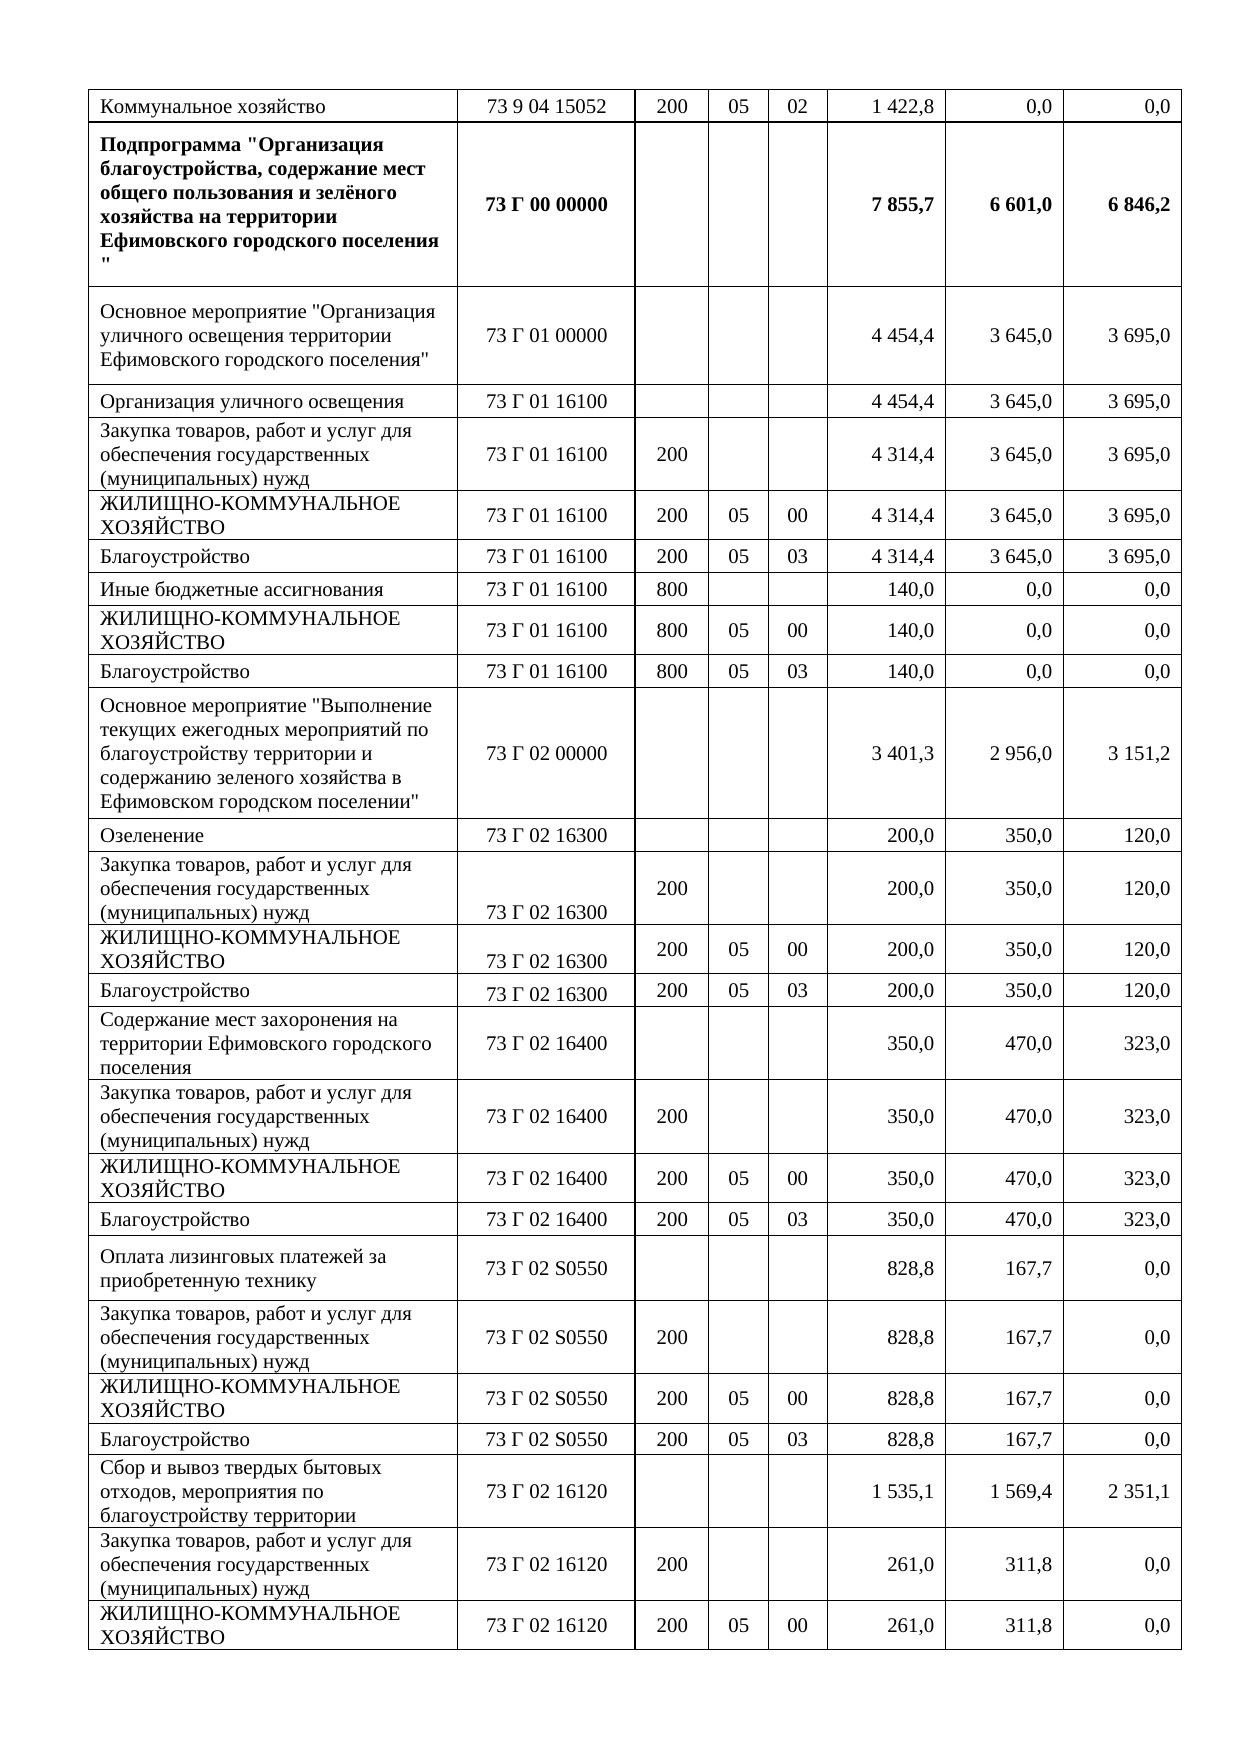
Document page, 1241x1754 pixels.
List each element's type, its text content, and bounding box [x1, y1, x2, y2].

table_cell 167,7 [946, 1374, 1063, 1422]
table_cell 3 645,0 [946, 418, 1063, 490]
table_cell 828,8 [828, 1374, 945, 1422]
table_cell 200 [636, 540, 708, 572]
table_cell [769, 1236, 827, 1300]
table_cell 73 Г 02 16400 [458, 1080, 634, 1152]
table_cell ЖИЛИЩНО-КОММУНАЛЬНОЕ ХОЗЯЙСТВО [89, 1154, 457, 1202]
table_cell 0,0 [1064, 606, 1181, 654]
table_cell 120,0 [1064, 852, 1181, 924]
table_cell Благоустройство [89, 1424, 457, 1454]
table_cell 73 Г 01 16100 [458, 655, 634, 687]
table_cell ЖИЛИЩНО-КОММУНАЛЬНОЕ ХОЗЯЙСТВО [89, 491, 457, 539]
table_cell 73 Г 02 00000 [458, 688, 634, 818]
table_cell [709, 1236, 768, 1300]
table_cell 3 695,0 [1064, 418, 1181, 490]
table_cell 4 454,4 [828, 287, 945, 384]
table_cell 05 [709, 655, 768, 687]
table_cell 828,8 [828, 1236, 945, 1300]
table_cell 200,0 [828, 852, 945, 924]
table_cell 73 Г 02 16300 [458, 852, 634, 924]
table_cell 0,0 [1064, 1601, 1181, 1649]
table_cell 3 151,2 [1064, 688, 1181, 818]
table_cell [769, 418, 827, 490]
table_cell 311,8 [946, 1528, 1063, 1600]
table_cell [769, 385, 827, 417]
table_cell 0,0 [1064, 1236, 1181, 1300]
table_cell 200 [636, 491, 708, 539]
table_cell 1 535,1 [828, 1455, 945, 1527]
table_cell [769, 1080, 827, 1152]
table_cell 05 [709, 925, 768, 973]
table_cell 200 [636, 1301, 708, 1373]
table_cell 3 645,0 [946, 385, 1063, 417]
table_cell Закупка товаров, работ и услуг для обеспечения государственных (муниципальных) нужд [89, 1301, 457, 1373]
table_cell 1 422,8 [828, 90, 945, 121]
table_cell 73 Г 02 16400 [458, 1154, 634, 1202]
table_cell 120,0 [1064, 925, 1181, 973]
table_cell 350,0 [946, 819, 1063, 851]
table_cell 05 [709, 1601, 768, 1649]
table_cell 200 [636, 1601, 708, 1649]
table_cell Сбор и вывоз твердых бытовых отходов, мероприятия по благоустройству территории [89, 1455, 457, 1527]
table_cell Организация уличного освещения [89, 385, 457, 417]
table_cell 261,0 [828, 1528, 945, 1600]
table_cell Основное мероприятие "Выполнение текущих ежегодных мероприятий по благоустройству территории и содержанию зеленого хозяйства в Ефимовском городском поселении" [89, 688, 457, 818]
table_cell [769, 819, 827, 851]
table_cell 4 314,4 [828, 540, 945, 572]
table_cell [769, 852, 827, 924]
table_cell 73 Г 01 16100 [458, 540, 634, 572]
table_cell 200 [636, 1203, 708, 1234]
table_cell [636, 1007, 708, 1079]
table_cell 120,0 [1064, 819, 1181, 851]
table_cell 02 [769, 90, 827, 121]
table_cell 261,0 [828, 1601, 945, 1649]
table_cell 73 Г 01 16100 [458, 491, 634, 539]
table_cell 73 Г 01 16100 [458, 385, 634, 417]
table_cell 73 Г 01 16100 [458, 418, 634, 490]
table_cell 73 Г 02 16300 [458, 925, 634, 973]
table_cell 05 [709, 1374, 768, 1422]
table_cell Закупка товаров, работ и услуг для обеспечения государственных (муниципальных) нужд [89, 1080, 457, 1152]
table_cell 140,0 [828, 655, 945, 687]
table_cell 05 [709, 1203, 768, 1234]
table_cell 73 Г 02 16120 [458, 1455, 634, 1527]
table_cell 350,0 [946, 974, 1063, 1006]
table_cell 00 [769, 925, 827, 973]
table_cell [769, 123, 827, 286]
table_cell 73 Г 02 S0550 [458, 1301, 634, 1373]
table_cell 800 [636, 655, 708, 687]
table_cell 05 [709, 540, 768, 572]
table_cell [636, 819, 708, 851]
table_cell 0,0 [1064, 1424, 1181, 1454]
table_cell 0,0 [1064, 90, 1181, 121]
table_cell 03 [769, 1424, 827, 1454]
table_cell 470,0 [946, 1203, 1063, 1234]
table_cell Закупка товаров, работ и услуг для обеспечения государственных (муниципальных) нужд [89, 1528, 457, 1600]
table_cell 0,0 [1064, 1301, 1181, 1373]
table_cell 73 Г 02 16120 [458, 1528, 634, 1600]
table_cell 4 454,4 [828, 385, 945, 417]
table_cell Благоустройство [89, 655, 457, 687]
table_cell ЖИЛИЩНО-КОММУНАЛЬНОЕ ХОЗЯЙСТВО [89, 606, 457, 654]
table_cell 200 [636, 418, 708, 490]
table_cell 140,0 [828, 606, 945, 654]
table_cell 470,0 [946, 1154, 1063, 1202]
table_cell 350,0 [946, 852, 1063, 924]
table_cell 200 [636, 852, 708, 924]
table_cell 73 9 04 15052 [458, 90, 634, 121]
table_cell 73 Г 01 00000 [458, 287, 634, 384]
table_cell 4 314,4 [828, 491, 945, 539]
table_cell 1 569,4 [946, 1455, 1063, 1527]
table_cell 00 [769, 1154, 827, 1202]
table_cell 3 695,0 [1064, 540, 1181, 572]
table_cell [769, 688, 827, 818]
table_cell ЖИЛИЩНО-КОММУНАЛЬНОЕ ХОЗЯЙСТВО [89, 1601, 457, 1649]
table_cell [769, 573, 827, 605]
table_cell [709, 287, 768, 384]
table_cell 73 Г 02 16400 [458, 1007, 634, 1079]
table_cell [709, 123, 768, 286]
table_cell Иные бюджетные ассигнования [89, 573, 457, 605]
table_cell Благоустройство [89, 974, 457, 1006]
table_cell 120,0 [1064, 974, 1181, 1006]
table_cell 73 Г 02 S0550 [458, 1374, 634, 1422]
table_cell 350,0 [828, 1007, 945, 1079]
table_cell 350,0 [828, 1154, 945, 1202]
table_cell 200 [636, 974, 708, 1006]
table_cell 73 Г 01 16100 [458, 573, 634, 605]
table_cell 350,0 [946, 925, 1063, 973]
table_cell [769, 287, 827, 384]
table_cell 73 Г 01 16100 [458, 606, 634, 654]
table_cell 828,8 [828, 1424, 945, 1454]
table_cell 200 [636, 90, 708, 121]
table_cell 4 314,4 [828, 418, 945, 490]
table_cell Благоустройство [89, 1203, 457, 1234]
table_cell Основное мероприятие "Организация уличного освещения территории Ефимовского городского поселения" [89, 287, 457, 384]
table_cell 0,0 [1064, 1374, 1181, 1422]
table_cell 323,0 [1064, 1080, 1181, 1152]
table_cell 05 [709, 1154, 768, 1202]
table_cell 00 [769, 606, 827, 654]
table_cell 3 695,0 [1064, 287, 1181, 384]
table_cell [636, 1236, 708, 1300]
table_cell [709, 1455, 768, 1527]
table_cell [709, 852, 768, 924]
table_cell [709, 1301, 768, 1373]
table_cell 470,0 [946, 1007, 1063, 1079]
table_cell 00 [769, 1374, 827, 1422]
table_cell 73 Г 02 S0550 [458, 1236, 634, 1300]
table_cell 200,0 [828, 974, 945, 1006]
table_cell 73 Г 02 S0550 [458, 1424, 634, 1454]
table_cell 800 [636, 606, 708, 654]
table_cell Озеленение [89, 819, 457, 851]
table_cell 00 [769, 491, 827, 539]
table_cell 350,0 [828, 1080, 945, 1152]
table_cell 0,0 [1064, 1528, 1181, 1600]
table_cell 03 [769, 540, 827, 572]
table_cell 0,0 [1064, 573, 1181, 605]
table_cell 200,0 [828, 819, 945, 851]
table_cell 800 [636, 573, 708, 605]
table_cell Подпрограмма "Организация благоустройства, содержание мест общего пользования и зелёного хозяйства на территории Ефимовского городского поселения " [89, 123, 457, 286]
table_cell 311,8 [946, 1601, 1063, 1649]
table_cell 0,0 [1064, 655, 1181, 687]
table_cell [636, 123, 708, 286]
table_cell 3 695,0 [1064, 385, 1181, 417]
table_cell [769, 1007, 827, 1079]
table_cell Содержание мест захоронения на территории Ефимовского городского поселения [89, 1007, 457, 1079]
table_cell 200 [636, 1080, 708, 1152]
table_cell ЖИЛИЩНО-КОММУНАЛЬНОЕ ХОЗЯЙСТВО [89, 925, 457, 973]
table_cell 200 [636, 1424, 708, 1454]
table_cell [769, 1528, 827, 1600]
table_cell Оплата лизинговых платежей за приобретенную технику [89, 1236, 457, 1300]
table_cell 167,7 [946, 1301, 1063, 1373]
table_cell Коммунальное хозяйство [89, 90, 457, 121]
table_cell 0,0 [946, 90, 1063, 121]
table_cell Закупка товаров, работ и услуг для обеспечения государственных (муниципальных) нужд [89, 852, 457, 924]
table_cell 470,0 [946, 1080, 1063, 1152]
table_cell 03 [769, 974, 827, 1006]
table_cell [636, 287, 708, 384]
table_cell 00 [769, 1601, 827, 1649]
table_cell [709, 1007, 768, 1079]
table_cell 0,0 [946, 655, 1063, 687]
table_cell 3 645,0 [946, 491, 1063, 539]
table_cell 03 [769, 655, 827, 687]
table_cell 05 [709, 974, 768, 1006]
table_cell 3 645,0 [946, 287, 1063, 384]
table_cell [709, 1528, 768, 1600]
table_cell 200 [636, 1374, 708, 1422]
table_cell 200,0 [828, 925, 945, 973]
table_cell 73 Г 02 16300 [458, 974, 634, 1006]
table_cell 167,7 [946, 1236, 1063, 1300]
table_cell [709, 819, 768, 851]
table_cell 73 Г 02 16120 [458, 1601, 634, 1649]
table_cell 167,7 [946, 1424, 1063, 1454]
table_cell 05 [709, 1424, 768, 1454]
table_cell [769, 1455, 827, 1527]
table_cell 73 Г 00 00000 [458, 123, 634, 286]
table_cell 0,0 [946, 573, 1063, 605]
table_cell 03 [769, 1203, 827, 1234]
table_cell 200 [636, 1154, 708, 1202]
table_cell 6 601,0 [946, 123, 1063, 286]
table_cell 140,0 [828, 573, 945, 605]
table_cell 73 Г 02 16400 [458, 1203, 634, 1234]
table_cell [636, 1455, 708, 1527]
table_cell 05 [709, 491, 768, 539]
table_cell 73 Г 02 16300 [458, 819, 634, 851]
table_cell Закупка товаров, работ и услуг для обеспечения государственных (муниципальных) нужд [89, 418, 457, 490]
table_cell [769, 1301, 827, 1373]
table_cell [709, 385, 768, 417]
table_cell 7 855,7 [828, 123, 945, 286]
table_cell 0,0 [946, 606, 1063, 654]
table_cell 350,0 [828, 1203, 945, 1234]
table_cell 200 [636, 925, 708, 973]
table_cell 828,8 [828, 1301, 945, 1373]
table_cell 200 [636, 1528, 708, 1600]
table_cell 05 [709, 90, 768, 121]
table_cell [636, 688, 708, 818]
table_cell 3 645,0 [946, 540, 1063, 572]
table_cell 3 401,3 [828, 688, 945, 818]
table_cell [709, 573, 768, 605]
table_cell 3 695,0 [1064, 491, 1181, 539]
table_cell 323,0 [1064, 1007, 1181, 1079]
table_cell [709, 1080, 768, 1152]
table_cell 323,0 [1064, 1203, 1181, 1234]
table_cell 05 [709, 606, 768, 654]
table_cell [636, 385, 708, 417]
table_cell ЖИЛИЩНО-КОММУНАЛЬНОЕ ХОЗЯЙСТВО [89, 1374, 457, 1422]
table_cell 6 846,2 [1064, 123, 1181, 286]
table_cell [709, 688, 768, 818]
table_cell [709, 418, 768, 490]
table_cell 323,0 [1064, 1154, 1181, 1202]
table_cell 2 956,0 [946, 688, 1063, 818]
table_cell Благоустройство [89, 540, 457, 572]
table_cell 2 351,1 [1064, 1455, 1181, 1527]
